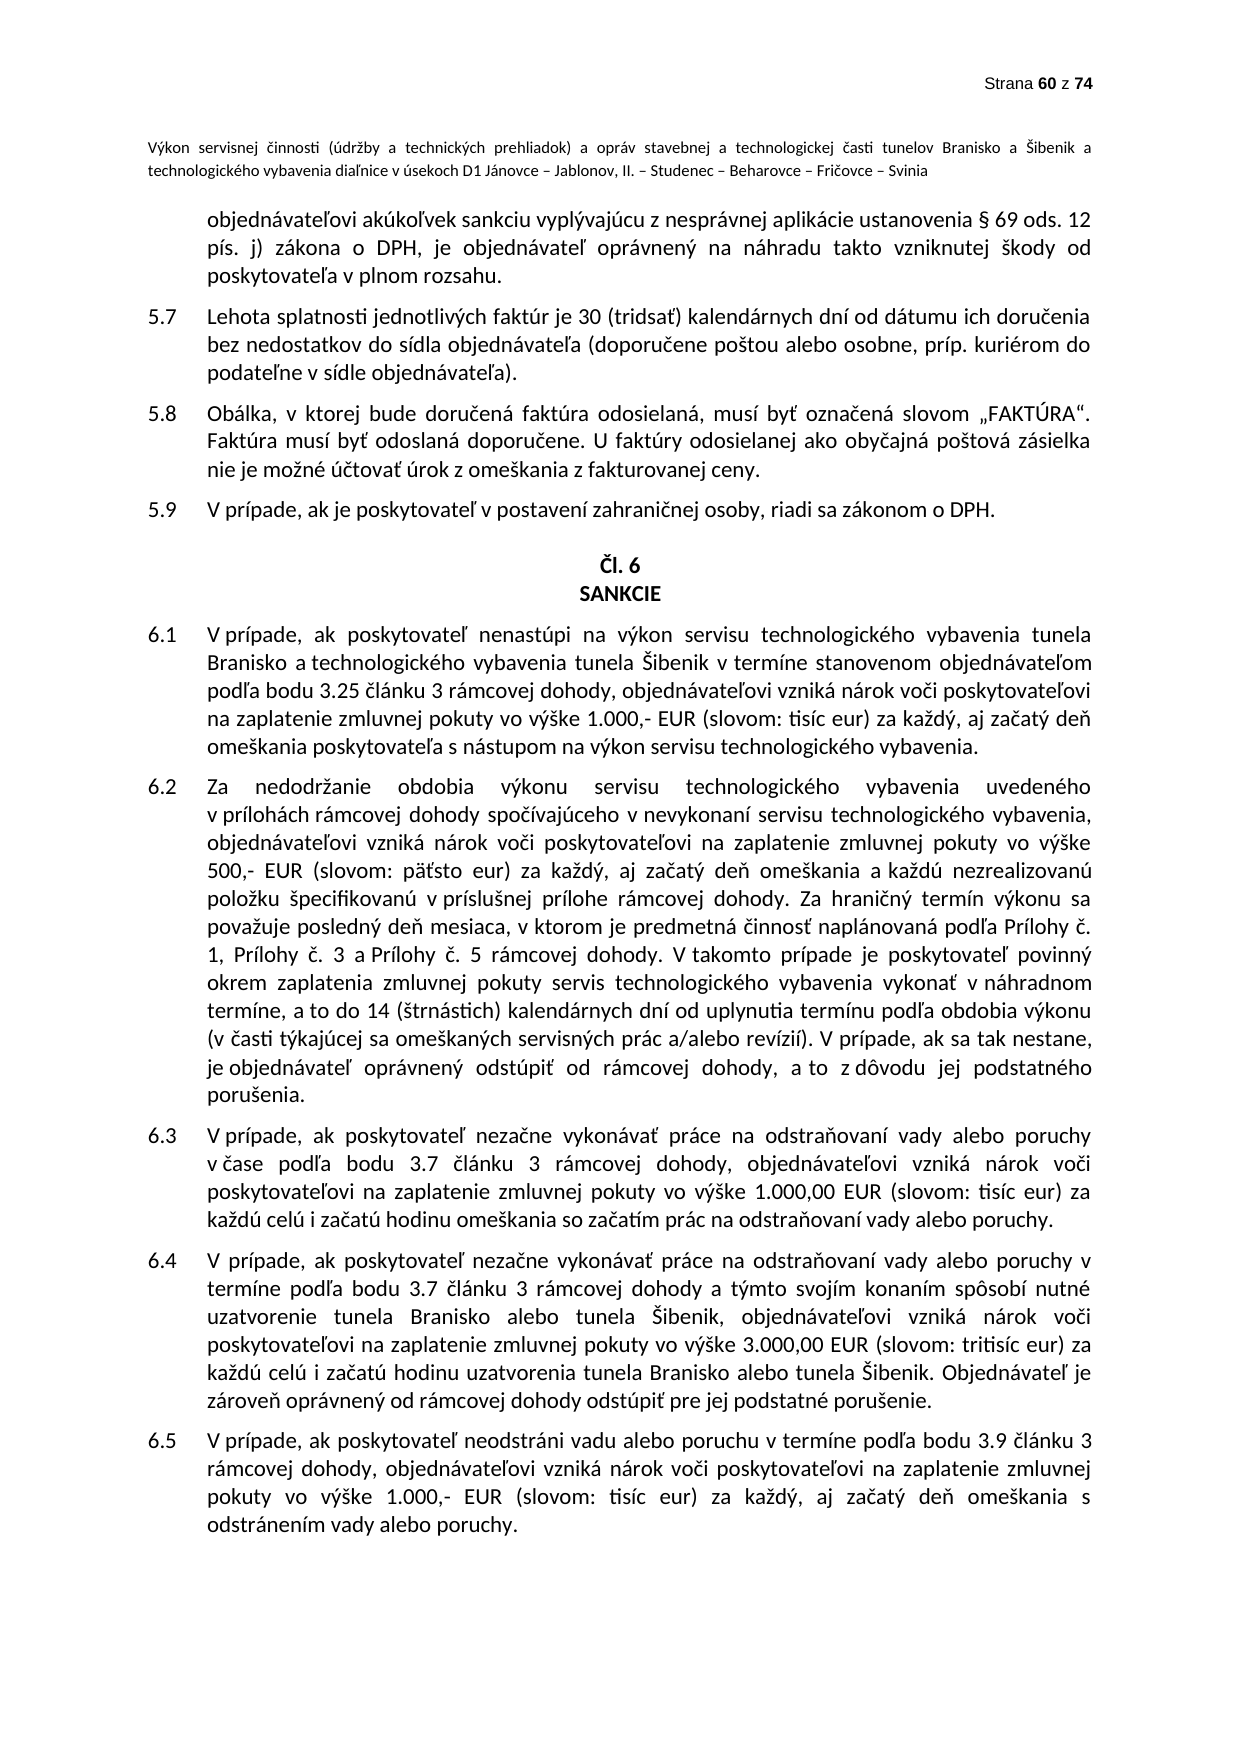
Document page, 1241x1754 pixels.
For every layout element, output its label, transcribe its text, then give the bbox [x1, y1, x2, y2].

text Čl. 6 [148, 551, 1092, 579]
list Za nedodržanie obdobia výkonu servisu technologického vybavenia uvedeného v prílohách rámcovej dohody spočívajúceho v nevykonaní servisu technologického vybavenia, objednávateľovi vzniká nárok voči poskytovateľovi na zaplatenie zmluvnej pokuty vo výške 500,- EUR (slovom: päťsto eur) za každý, aj začatý deň omeškania a každú nezrealizovanú položku špecifikovanú v príslušnej prílohe rámcovej dohody. Za hraničný termín výkonu sa považuje posledný deň mesiaca, v ktorom je predmetná činnosť naplánovaná podľa Prílohy č. 1, Prílohy č. 3 a Prílohy č. 5 rámcovej dohody. V takomto prípade je poskytovateľ povinný okrem zaplatenia zmluvnej pokuty servis technologického vybavenia vykonať v náhradnom termíne, a to do 14 (štrnástich) kalendárnych dní od uplynutia termínu podľa obdobia výkonu (v časti týkajúcej sa omeškaných servisných prác a/alebo revízií). V prípade, ak sa tak nestane, je objednávateľ oprávnený odstúpiť od rámcovej dohody, a to z dôvodu jej podstatného porušenia. [148, 772, 1092, 1109]
text SANKCIE [148, 579, 1092, 607]
list Obálka, v ktorej bude doručená faktúra odosielaná, musí byť označená slovom „FAKTÚRA“. Faktúra musí byť odoslaná doporučene. U faktúry odosielanej ako obyčajná poštová zásielka nie je možné účtovať úrok z omeškania z fakturovanej ceny. [148, 399, 1092, 483]
list V prípade, ak je poskytovateľ v postavení zahraničnej osoby, riadi sa zákonom o DPH. [148, 495, 1092, 523]
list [148, 206, 1092, 289]
list V prípade, ak poskytovateľ nezačne vykonávať práce na odstraňovaní vady alebo poruchy v termíne podľa bodu 3.7 článku 3 rámcovej dohody a týmto svojím konaním spôsobí nutné uzatvorenie tunela Branisko alebo tunela Šibenik, objednávateľovi vzniká nárok voči poskytovateľovi na zaplatenie zmluvnej pokuty vo výške 3.000,00 EUR (slovom: tritisíc eur) za každú celú i začatú hodinu uzatvorenia tunela Branisko alebo tunela Šibenik. Objednávateľ je zároveň oprávnený od rámcovej dohody odstúpiť pre jej podstatné porušenie. [148, 1246, 1092, 1414]
list Lehota splatnosti jednotlivých faktúr je 30 (tridsať) kalendárnych dní od dátumu ich doručenia bez nedostatkov do sídla objednávateľa (doporučene poštou alebo osobne, príp. kuriérom do podateľne v sídle objednávateľa). [148, 302, 1092, 386]
list V prípade, ak poskytovateľ nezačne vykonávať práce na odstraňovaní vady alebo poruchy v čase podľa bodu 3.7 článku 3 rámcovej dohody, objednávateľovi vzniká nárok voči poskytovateľovi na zaplatenie zmluvnej pokuty vo výške 1.000,00 EUR (slovom: tisíc eur) za každú celú i začatú hodinu omeškania so začatím prác na odstraňovaní vady alebo poruchy. [148, 1121, 1092, 1233]
list V prípade, ak poskytovateľ neodstráni vadu alebo poruchu v termíne podľa bodu 3.9 článku 3 rámcovej dohody, objednávateľovi vzniká nárok voči poskytovateľovi na zaplatenie zmluvnej pokuty vo výške 1.000,- EUR (slovom: tisíc eur) za každý, aj začatý deň omeškania s odstránením vady alebo poruchy. [148, 1426, 1092, 1538]
list V prípade, ak poskytovateľ nenastúpi na výkon servisu technologického vybavenia tunela Branisko a technologického vybavenia tunela Šibenik v termíne stanovenom objednávateľom podľa bodu 3.25 článku 3 rámcovej dohody, objednávateľovi vzniká nárok voči poskytovateľovi na zaplatenie zmluvnej pokuty vo výške 1.000,- EUR (slovom: tisíc eur) za každý, aj začatý deň omeškania poskytovateľa s nástupom na výkon servisu technologického vybavenia. [148, 620, 1092, 760]
